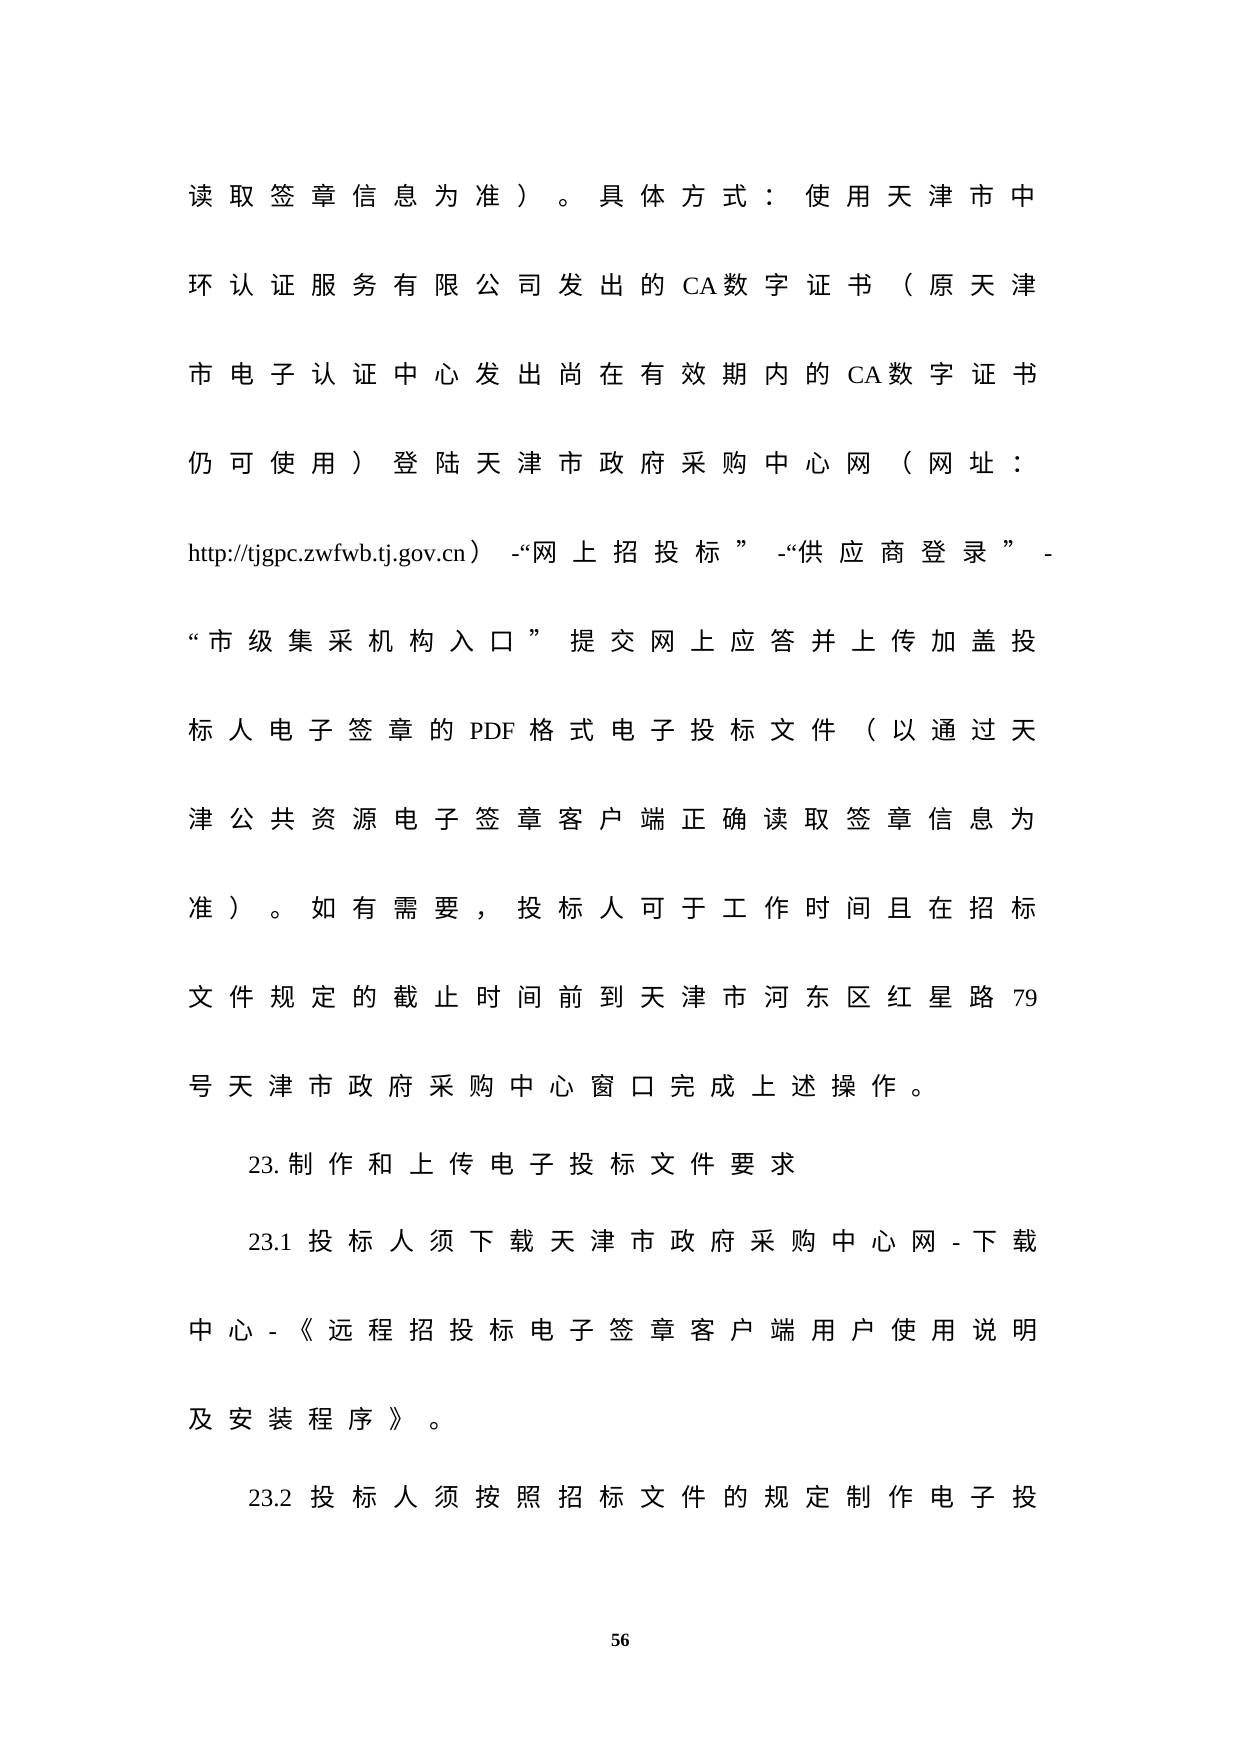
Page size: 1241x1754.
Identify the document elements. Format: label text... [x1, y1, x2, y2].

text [188, 164, 1052, 1114]
text 23. 制作和上传电子投标文件要求 [188, 1133, 1052, 1192]
text 23.1 投标人须下载天津市政府采购中心网-下载中心-《远程招投标电子签章客户端用户使用说明及安装程序》。 [188, 1210, 1052, 1448]
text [188, 1466, 1052, 1525]
